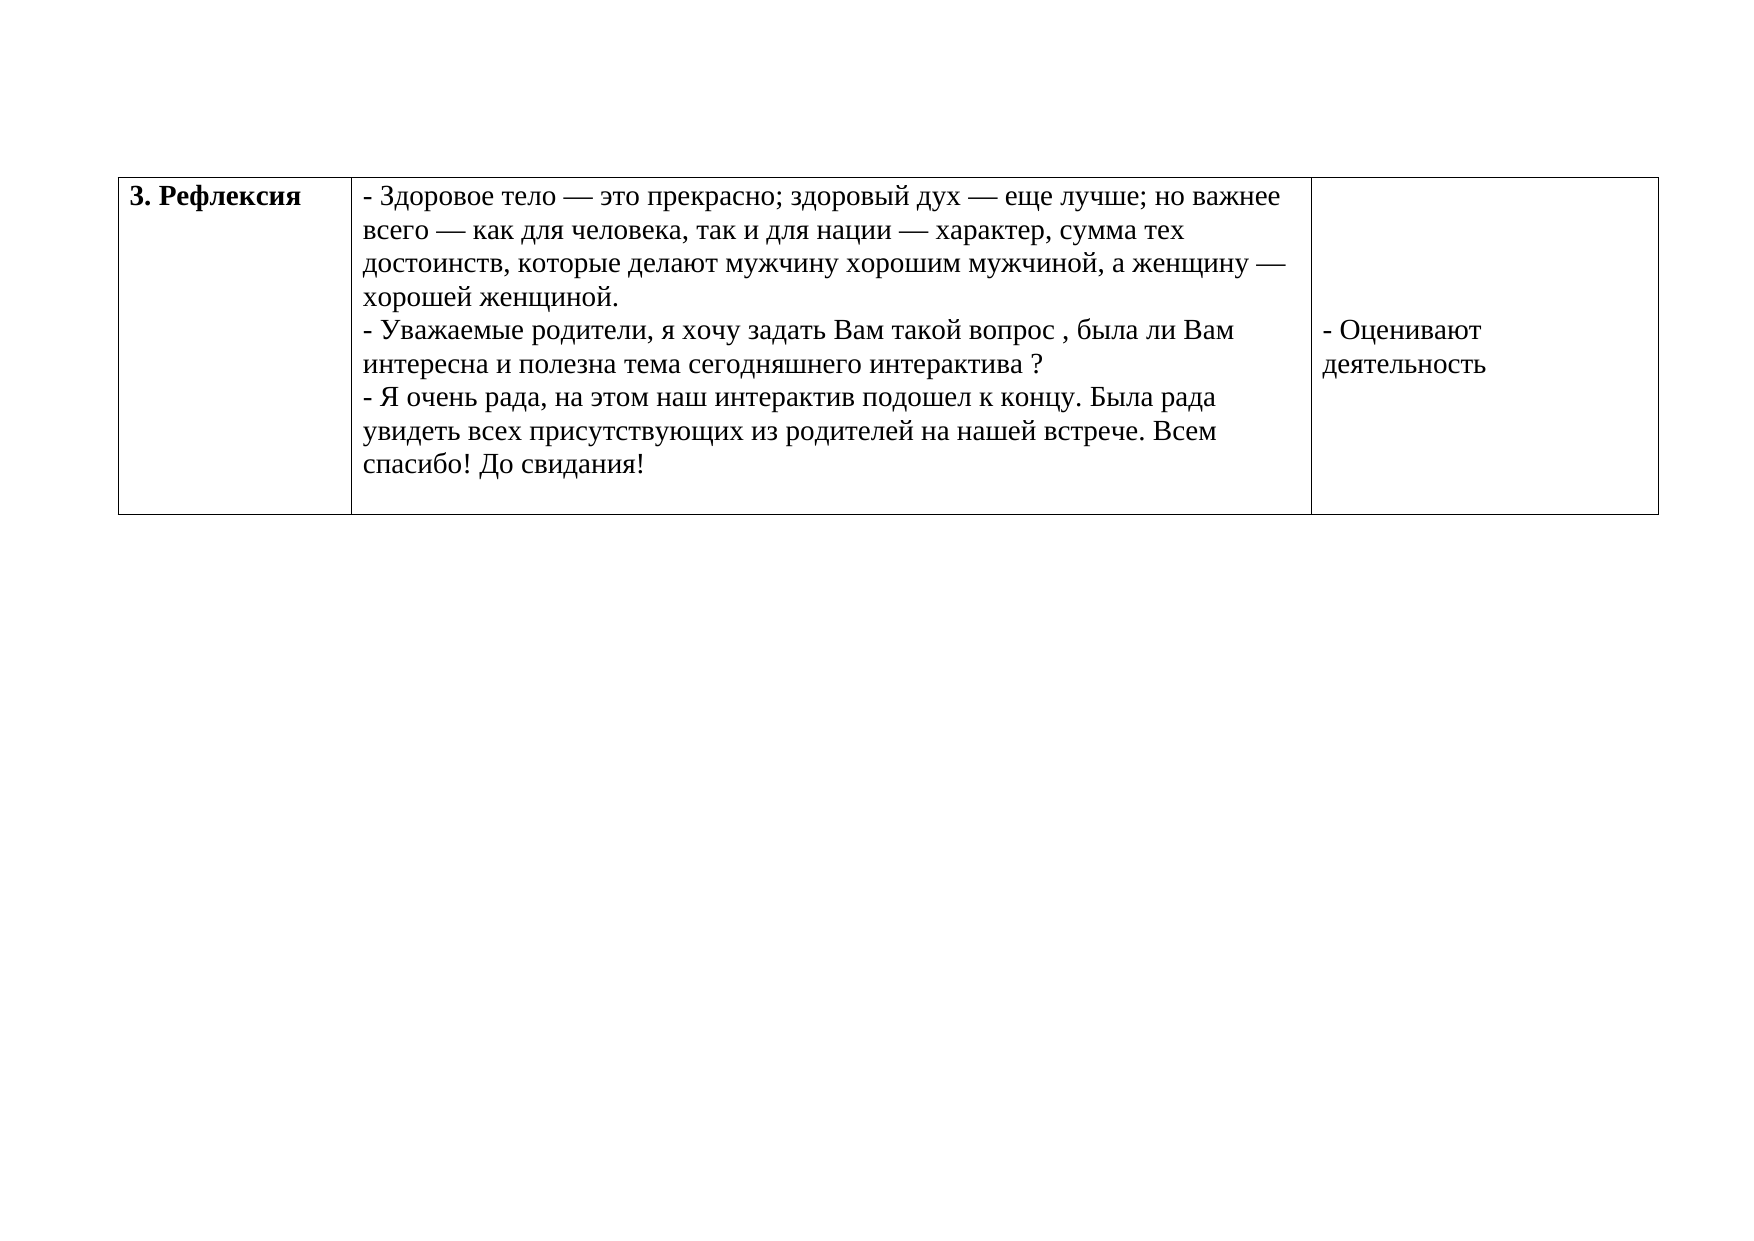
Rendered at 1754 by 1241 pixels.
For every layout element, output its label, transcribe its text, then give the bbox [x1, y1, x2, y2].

table_header 3. Рефлексия [119, 178, 351, 514]
table_header - Здоровое тело — это прекрасно; здоровый дух — еще лучше; но важнее всего — как для человека, так и для нации — характер, сумма тех достоинств, которые делают мужчину хорошим мужчиной, а женщину — хорошей женщиной. - Уважаемые родители, я хочу задать Вам такой вопрос , была ли Вам интересна и полезна тема сегодняшнего интерактива ? - Я очень рада, на этом наш интерактив подошел к концу. Была рада увидеть всех присутствующих из родителей на нашей встрече. Всем спасибо! До свидания! [352, 178, 1311, 514]
